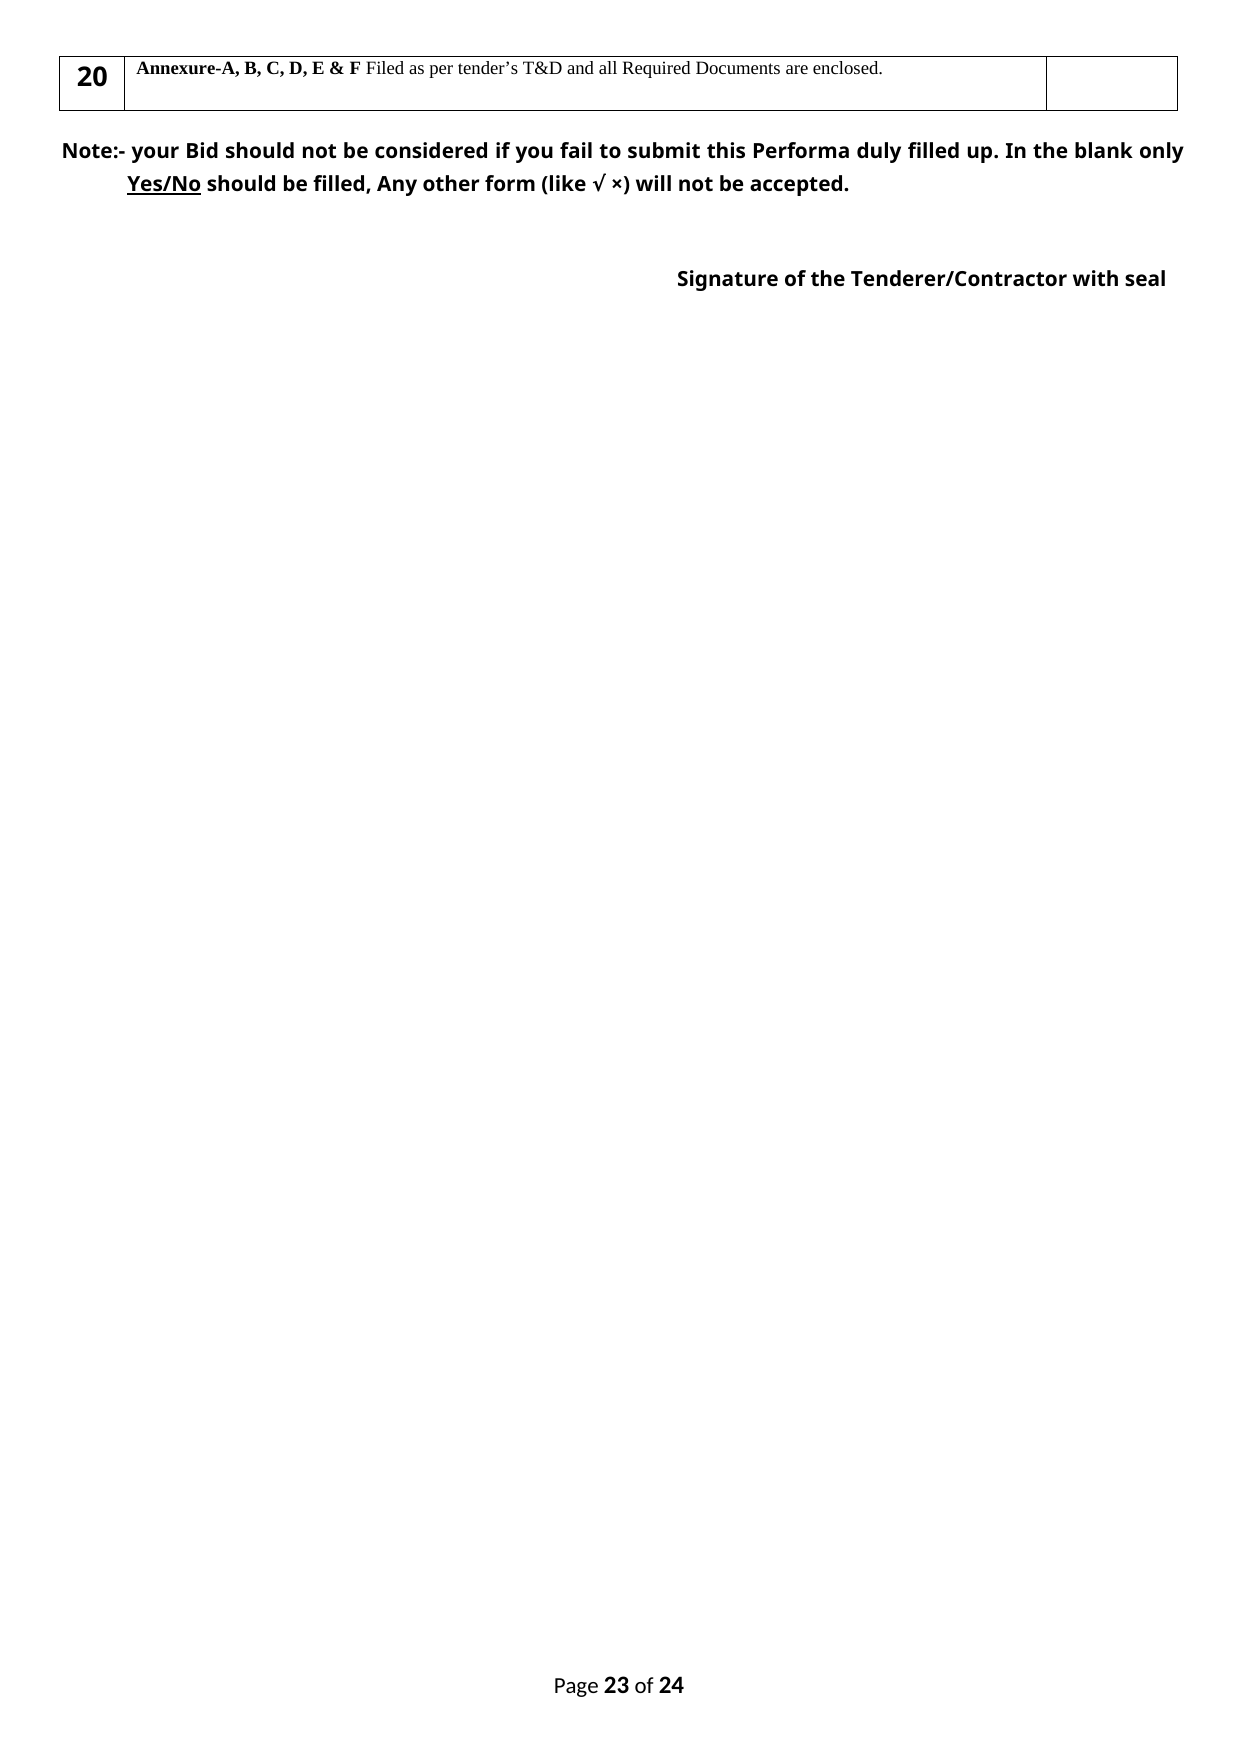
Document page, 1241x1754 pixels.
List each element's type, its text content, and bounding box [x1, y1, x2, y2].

table_cell 20 [60, 57, 124, 109]
table_cell [1047, 57, 1177, 109]
table_cell Annexure-A, B, C, D, E & F Filed as per tender’s T&D and all Required Documents are enclosed. [125, 57, 1046, 109]
list Note:- your Bid should not be considered if you fail to submit this Performa duly filled up. In the blank only Yes/No should be filled, Any other form (like √ ×) will not be accepted. [61, 137, 1186, 198]
text Signature of the Tenderer/Contractor with seal [71, 264, 1166, 293]
